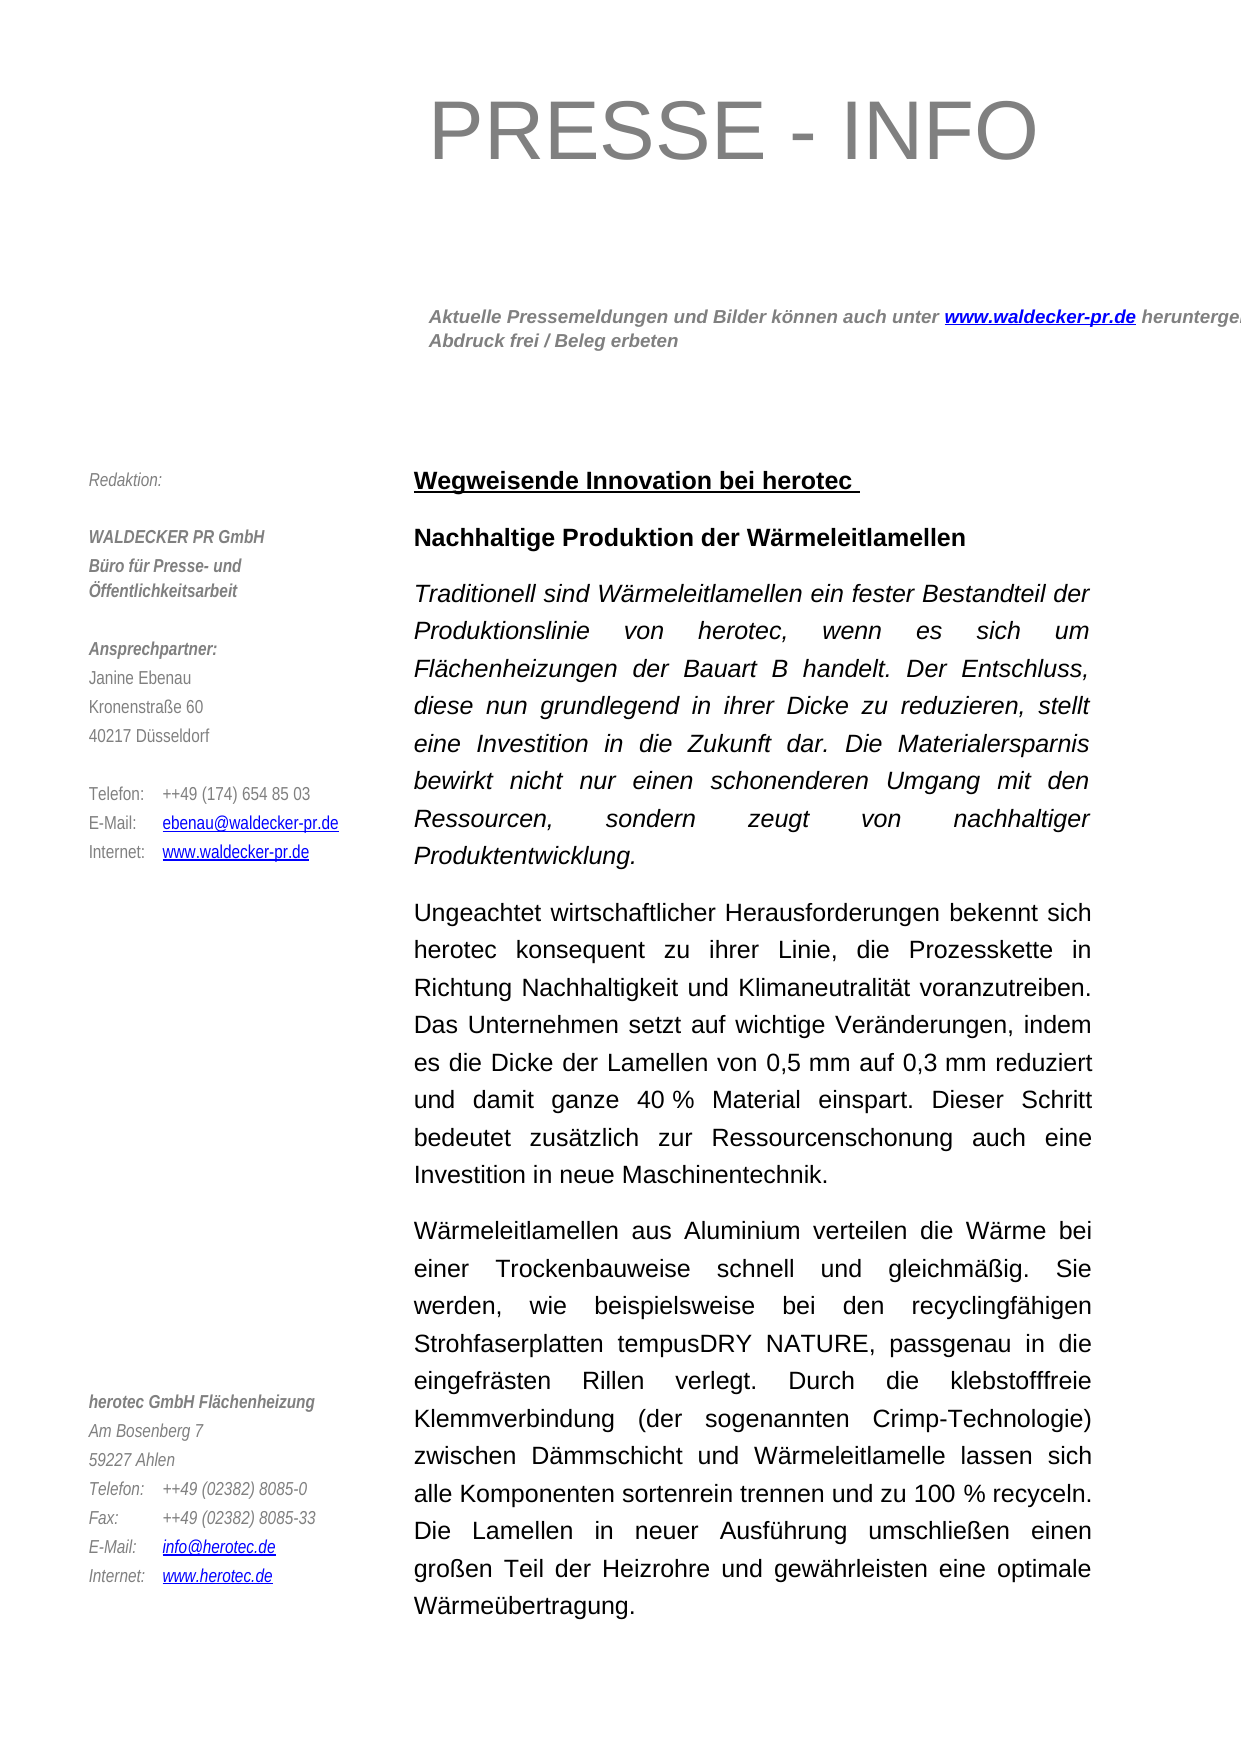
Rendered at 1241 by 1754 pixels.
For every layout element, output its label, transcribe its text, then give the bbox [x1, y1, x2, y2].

text Traditionell sind Wärmeleitlamellen ein fester Bestandteil der Produktionslinie von herotec, wenn es sich um Flächenheizungen der Bauart B handelt. Der Entschluss, diese nun grundlegend in ihrer Dicke zu reduzieren, stellt eine Investition in die Zukunft dar. Die Materialersparnis bewirkt nicht nur einen schonenderen Umgang mit den Ressourcen, sondern zeugt von nachhaltiger Produktentwicklung. [413, 572, 1093, 872]
text Nachhaltige Produktion der Wärmeleitlamellen [413, 516, 1093, 553]
text Wegweisende Innovation bei herotec [413, 460, 1093, 497]
text Ungeachtet wirtschaftlicher Herausforderungen bekennt sich herotec konsequent zu ihrer Linie, die Prozesskette in Richtung Nachhaltigkeit und Klimaneutralität voranzutreiben. Das Unternehmen setzt auf wichtige Veränderungen, indem es die Dicke der Lamellen von 0,5 mm auf 0,3 mm reduziert und damit ganze 40 % Material einspart. Dieser Schritt bedeutet zusätzlich zur Ressourcenschonung auch eine Investition in neue Maschinentechnik. [413, 891, 1093, 1191]
text Wärmeleitlamellen aus Aluminium verteilen die Wärme bei einer Trockenbauweise schnell und gleichmäßig. Sie werden, wie beispielsweise bei den recyclingfähigen Strohfaserplatten tempusDRY NATURE, passgenau in die eingefrästen Rillen verlegt. Durch die klebstofffreie Klemmverbindung (der sogenannten Crimp-Technologie) zwischen Dämmschicht und Wärmeleitlamelle lassen sich alle Komponenten sortenrein trennen und zu 100 % recyceln. Die Lamellen in neuer Ausführung umschließen einen großen Teil der Heizrohre und gewährleisten eine optimale Wärmeübertragung. [413, 1210, 1093, 1622]
